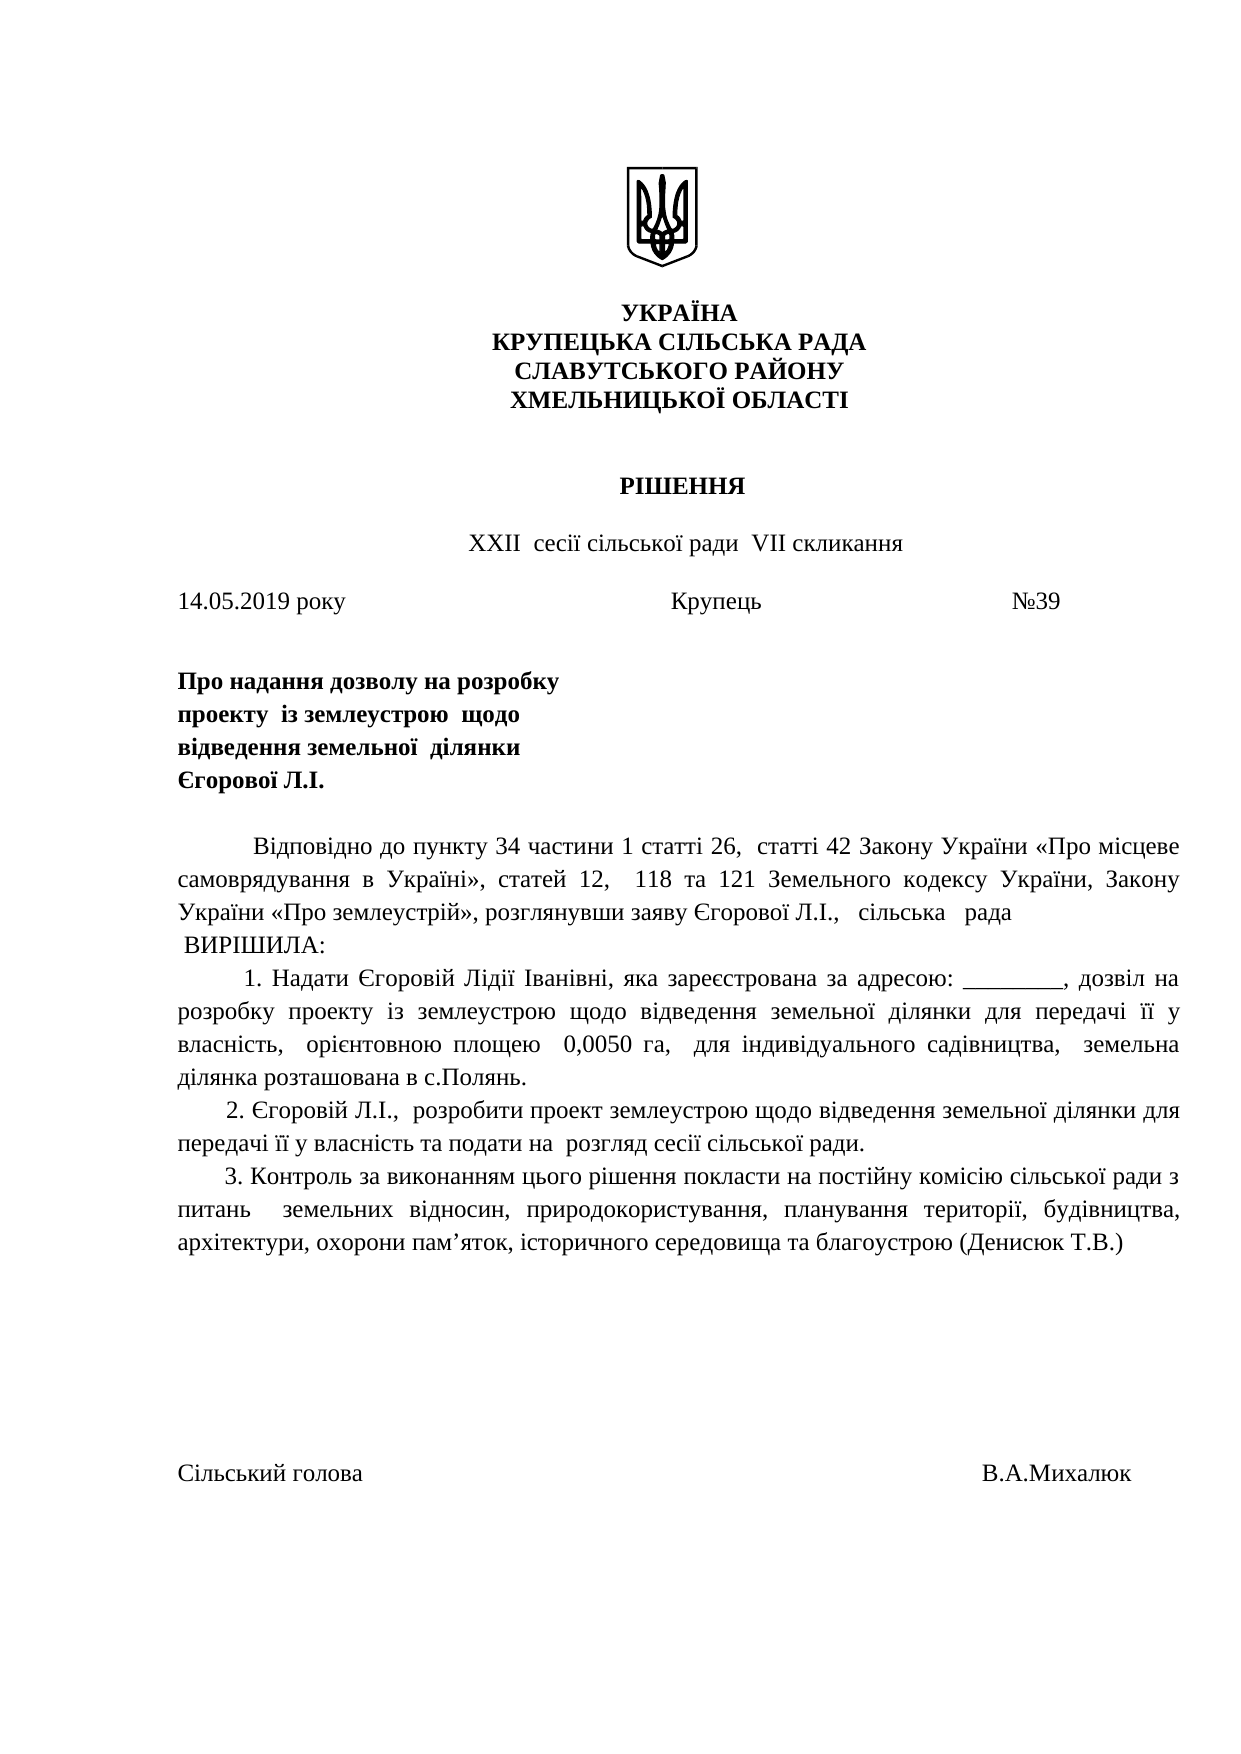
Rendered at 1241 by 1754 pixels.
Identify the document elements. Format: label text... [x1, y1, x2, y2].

text РІШЕННЯ [177, 471, 1181, 500]
text Про надання дозволу на розробку [177, 666, 1181, 694]
text проекту із землеустрою щодо [177, 699, 1181, 727]
text 2. Єгоровій Л.І., розробити проект землеустрою щодо відведення земельної ділянки для передачі її у власність та подати на розгляд сесії сільської ради. [177, 1095, 1181, 1157]
text ХМЕЛЬНИЦЬКОЇ ОБЛАСТІ [177, 385, 1181, 413]
text КРУПЕЦЬКА СІЛЬСЬКА РАДА [177, 327, 1181, 356]
text 1. Надати Єгоровій Лідії Іванівні, яка зареєстрована за адресою: ________, дозвіл на розробку проекту із землеустрою щодо відведення земельної ділянки для передачі її у власність, орієнтовною площею 0,0050 га, для індивідуального садівництва, земельна ділянка розташована в с.Полянь. [177, 963, 1181, 1091]
text Відповідно до пункту 34 частини 1 статті 26, статті 42 Закону України «Про місцеве самоврядування в Україні», статей 12, 118 та 121 Земельного кодексу України, Закону України «Про землеустрій», розглянувши заяву Єгорової Л.І., сільська рада [177, 831, 1181, 926]
text 14.05.2019 року Крупець №39 [177, 586, 1181, 615]
text Сільський голова В.А.Михалюк [177, 1458, 1181, 1487]
text Єгорової Л.І. [177, 765, 1181, 793]
text ХХІІ сесії сільської ради VІІ скликання [177, 528, 1181, 557]
text відведення земельної ділянки [177, 732, 1181, 761]
text ВИРІШИЛА: [177, 930, 1181, 959]
text 3. Контроль за виконанням цього рішення покласти на постійну комісію сільської ради з питань земельних відносин, природокористування, планування території, будівництва, архітектури, охорони пам’яток, історичного середовища та благоустрою (Денисюк Т.В.) [177, 1161, 1181, 1256]
text СЛАВУТСЬКОГО РАЙОНУ [177, 356, 1181, 385]
text УКРАЇНА [177, 298, 1181, 327]
